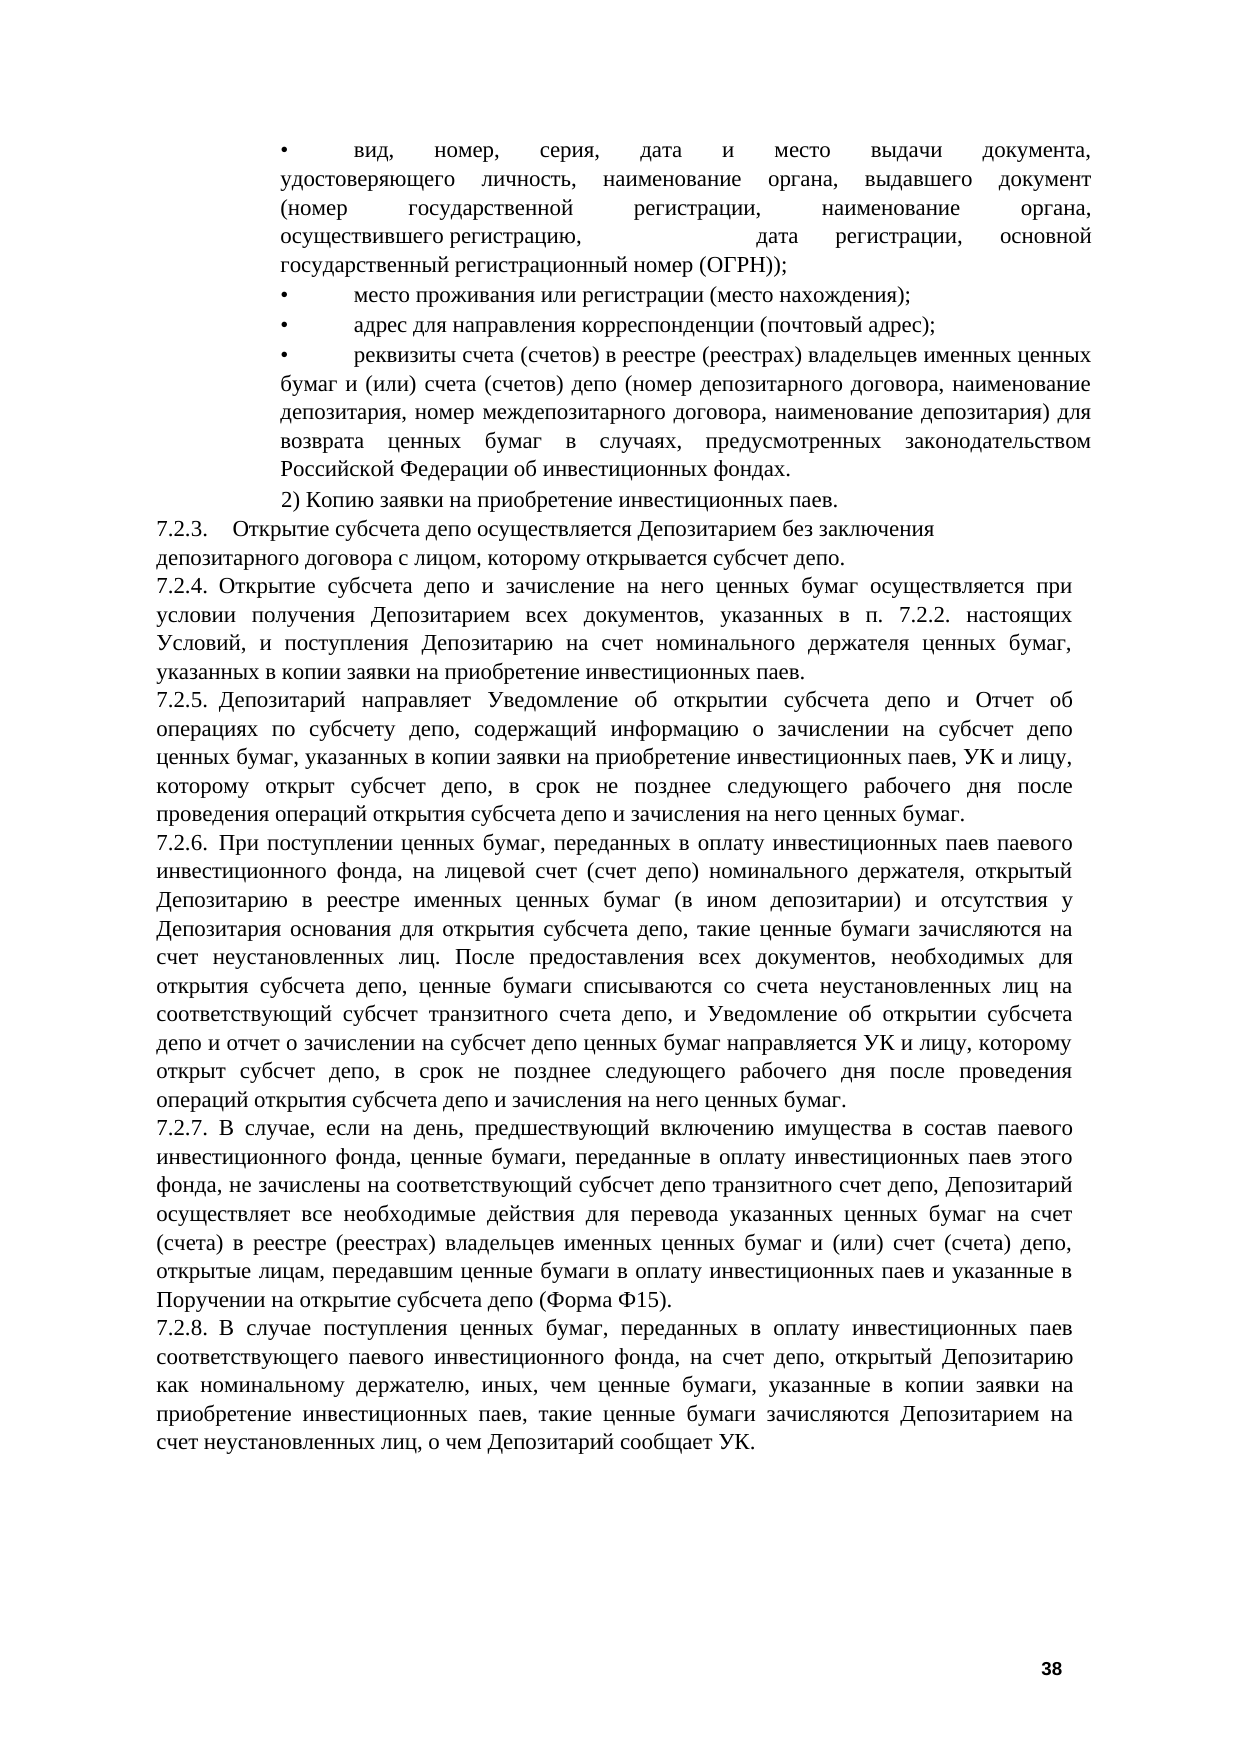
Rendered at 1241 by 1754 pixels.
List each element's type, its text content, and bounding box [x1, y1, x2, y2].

text 7.2.3. Открытие субсчета депо осуществляется Депозитарием без заключения депозитарного договора с лицом, которому открывается субсчет депо. [156, 514, 1092, 571]
list В случае поступления ценных бумаг, переданных в оплату инвестиционных паев соответствующего паевого инвестиционного фонда, на счет депо, открытый Депозитарию как номинальному держателю, иных, чем ценные бумаги, указанные в копии заявки на приобретение инвестиционных паев, такие ценные бумаги зачисляются Депозитарием на счет неустановленных лиц, о чем Депозитарий сообщает УК. [156, 1313, 1075, 1456]
list адрес для направления корреспонденции (почтовый адрес); [280, 312, 1092, 338]
list При поступлении ценных бумаг, переданных в оплату инвестиционных паев паевого инвестиционного фонда, на лицевой счет (счет депо) номинального держателя, открытый Депозитарию в реестре именных ценных бумаг (в ином депозитарии) и отсутствия у Депозитария основания для открытия субсчета депо, такие ценные бумаги зачисляются на счет неустановленных лиц. После предоставления всех документов, необходимых для открытия субсчета депо, ценные бумаги списываются со счета неустановленных лиц на соответствующий субсчет транзитного счета депо, и Уведомление об открытии субсчета депо и отчет о зачислении на субсчет депо ценных бумаг направляется УК и лицу, которому открыт субсчет депо, в срок не позднее следующего рабочего дня после проведения операций открытия субсчета депо и зачисления на него ценных бумаг. [156, 828, 1074, 1113]
text 2) Копию заявки на приобретение инвестиционных паев. [281, 485, 1092, 514]
list место проживания или регистрации (место нахождения); [280, 281, 1092, 308]
list Депозитарий направляет Уведомление об открытии субсчета депо и Отчет об операциях по субсчету депо, содержащий информацию о зачислении на субсчет депо ценных бумаг, указанных в копии заявки на приобретение инвестиционных паев, УК и лицу, которому открыт субсчет депо, в срок не позднее следующего рабочего дня после проведения операций открытия субсчета депо и зачисления на него ценных бумаг. [156, 685, 1074, 828]
list Открытие субсчета депо и зачисление на него ценных бумаг осуществляется при условии получения Депозитарием всех документов, указанных в п. 7.2.2. настоящих Условий, и поступления Депозитарию на счет номинального держателя ценных бумаг, указанных в копии заявки на приобретение инвестиционных паев. [156, 571, 1074, 685]
list вид, номер, серия, дата и место выдачи документа, удостоверяющего личность, наименование органа, выдавшего документ (номер государственной регистрации, наименование органа, осуществившего регистрацию, дата регистрации, основной государственный регистрационный номер (ОГРН)); [280, 135, 1092, 278]
list реквизиты счета (счетов) в реестре (реестрах) владельцев именных ценных бумаг и (или) счета (счетов) депо (номер депозитарного договора, наименование депозитария, номер междепозитарного договора, наименование депозитария) для возврата ценных бумаг в случаях, предусмотренных законодательством Российской Федерации об инвестиционных фондах. [280, 340, 1092, 483]
list В случае, если на день, предшествующий включению имущества в состав паевого инвестиционного фонда, ценные бумаги, переданные в оплату инвестиционных паев этого фонда, не зачислены на соответствующий субсчет депо транзитного счет депо, Депозитарий осуществляет все необходимые действия для перевода указанных ценных бумаг на счет (счета) в реестре (реестрах) владельцев именных ценных бумаг и (или) счет (счета) депо, открытые лицам, передавшим ценные бумаги в оплату инвестиционных паев и указанные в Поручении на открытие субсчета депо (Форма Ф15). [156, 1113, 1074, 1313]
